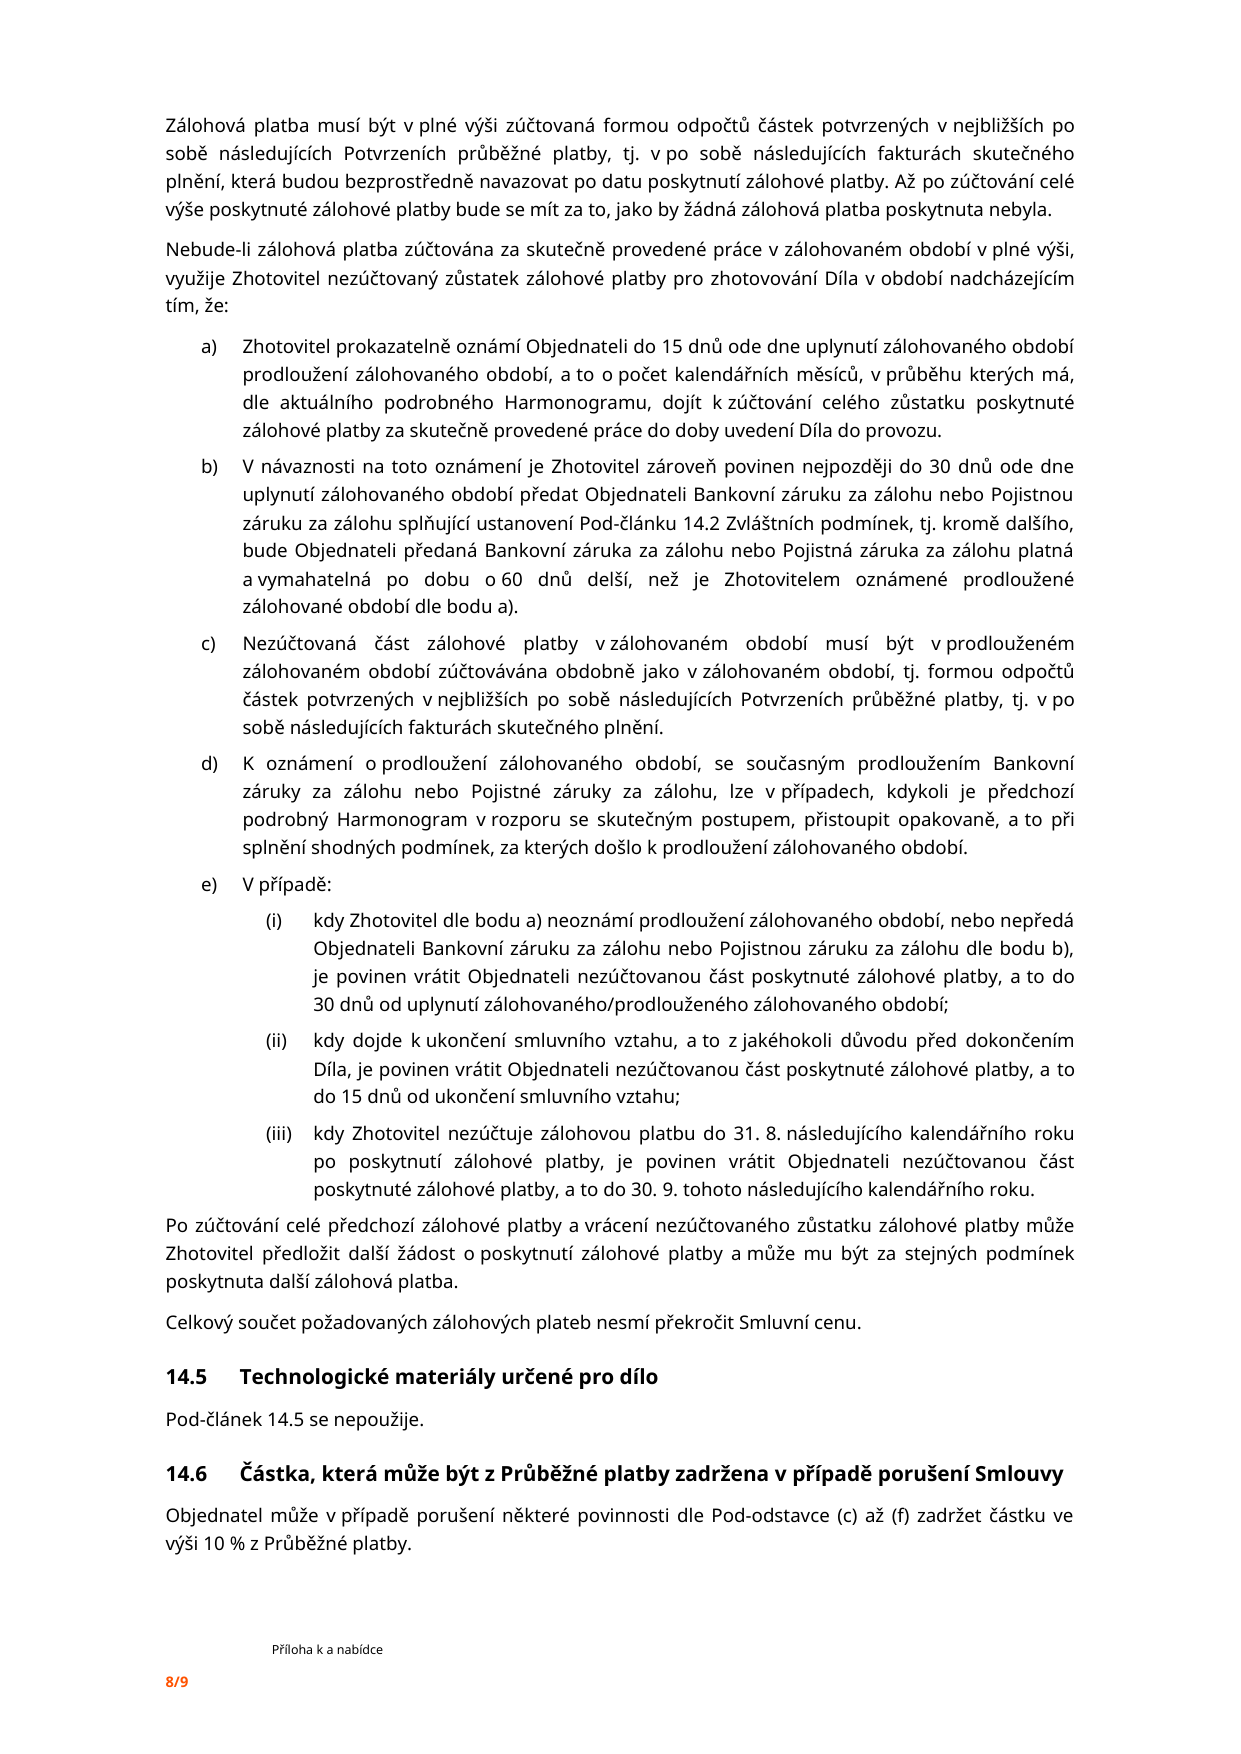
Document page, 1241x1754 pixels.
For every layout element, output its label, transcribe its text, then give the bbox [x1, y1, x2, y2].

text Zálohová platba musí být v plné výši zúčtovaná formou odpočtů částek potvrzených v nejbližších po sobě následujících Potvrzeních průběžné platby, tj. v po sobě následujících fakturách skutečného plnění, která budou bezprostředně navazovat po datu poskytnutí zálohové platby. Až po zúčtování celé výše poskytnuté zálohové platby bude se mít za to, jako by žádná zálohová platba poskytnuta nebyla. [165, 112, 1075, 222]
list Zhotovitel prokazatelně oznámí Objednateli do 15 dnů ode dne uplynutí zálohovaného období prodloužení zálohovaného období, a to o počet kalendářních měsíců, v průběhu kterých má, dle aktuálního podrobného Harmonogramu, dojít k zúčtování celého zůstatku poskytnuté zálohové platby za skutečně provedené práce do doby uvedení Díla do provozu. [201, 333, 1075, 443]
text Nezúčtovaná část zálohové platby v zálohovaném období musí být v prodlouženém zálohovaném období zúčtovávána obdobně jako v zálohovaném období, tj. formou odpočtů částek potvrzených v nejbližších po sobě následujících Potvrzeních průběžné platby, tj. v po sobě následujících fakturách skutečného plnění. [201, 630, 1075, 740]
text V návaznosti na toto oznámení je Zhotovitel zároveň povinen nejpozději do 30 dnů ode dne uplynutí zálohovaného období předat Objednateli Bankovní záruku za zálohu nebo Pojistnou záruku za zálohu splňující ustanovení Pod-článku 14.2 Zvláštních podmínek, tj. kromě dalšího, bude Objednateli předaná Bankovní záruka za zálohu nebo Pojistná záruka za zálohu platná a vymahatelná po dobu o 60 dnů delší, než je Zhotovitelem oznámené prodloužené zálohované období dle bodu a). [201, 454, 1075, 619]
text kdy Zhotovitel dle bodu a) neoznámí prodloužení zálohovaného období, nebo nepředá Objednateli Bankovní záruku za zálohu nebo Pojistnou záruku za zálohu dle bodu b), je povinen vrátit Objednateli nezúčtovanou část poskytnuté zálohové platby, a to do 30 dnů od uplynutí zálohovaného/prodlouženého zálohovaného období; [266, 907, 1075, 1017]
text Pod-článek 14.5 se nepoužije. [165, 1406, 1075, 1431]
text kdy dojde k ukončení smluvního vztahu, a to z jakéhokoli důvodu před dokončením Díla, je povinen vrátit Objednateli nezúčtovanou část poskytnuté zálohové platby, a to do 15 dnů od ukončení smluvního vztahu; [266, 1028, 1075, 1109]
text kdy Zhotovitel nezúčtuje zálohovou platbu do 31. 8. následujícího kalendářního roku po poskytnutí zálohové platby, je povinen vrátit Objednateli nezúčtovanou část poskytnuté zálohové platby, a to do 30. 9. tohoto následujícího kalendářního roku. [266, 1120, 1075, 1202]
text Nebude-li zálohová platba zúčtována za skutečně provedené práce v zálohovaném období v plné výši, využije Zhotovitel nezúčtovaný zůstatek zálohové platby pro zhotovování Díla v období nadcházejícím tím, že: [165, 237, 1075, 318]
text V případě: [201, 871, 1075, 897]
text 14.5 Technologické materiály určené pro dílo [165, 1362, 1075, 1391]
text Celkový součet požadovaných zálohových plateb nesmí překročit Smluvní cenu. [165, 1309, 1075, 1335]
text Po zúčtování celé předchozí zálohové platby a vrácení nezúčtovaného zůstatku zálohové platby může Zhotovitel předložit další žádost o poskytnutí zálohové platby a může mu být za stejných podmínek poskytnuta další zálohová platba. [165, 1213, 1075, 1294]
text Objednatel může v případě porušení některé povinnosti dle Pod-odstavce (c) až (f) zadržet částku ve výši 10 % z Průběžné platby. [165, 1503, 1075, 1556]
text K oznámení o prodloužení zálohovaného období, se současným prodloužením Bankovní záruky za zálohu nebo Pojistné záruky za zálohu, lze v případech, kdykoli je předchozí podrobný Harmonogram v rozporu se skutečným postupem, přistoupit opakovaně, a to při splnění shodných podmínek, za kterých došlo k prodloužení zálohovaného období. [201, 751, 1075, 860]
text 14.6 Částka, která může být z Průběžné platby zadržena v případě porušení Smlouvy [165, 1459, 1075, 1487]
